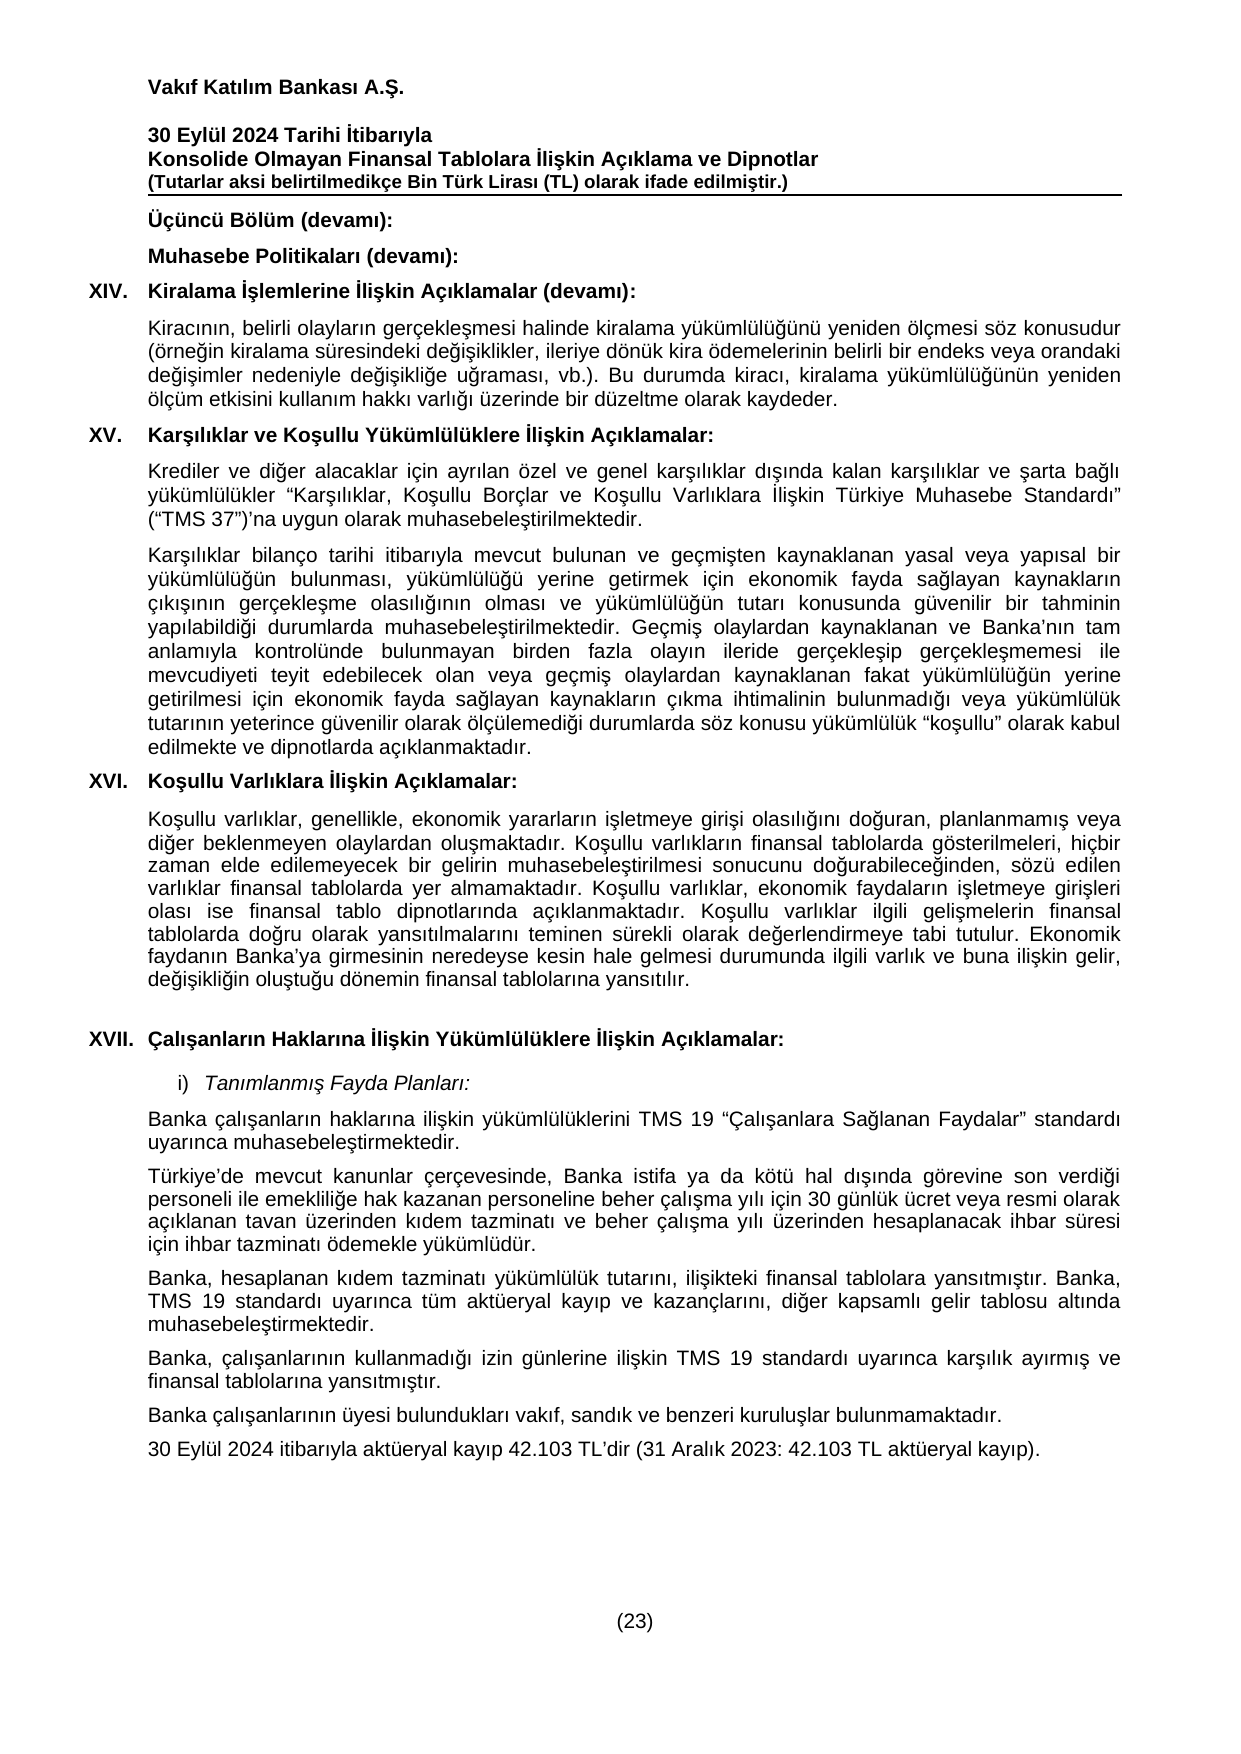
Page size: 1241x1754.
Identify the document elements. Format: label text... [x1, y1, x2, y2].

list Tanımlanmış Fayda Planları: [148, 1072, 1122, 1094]
text Banka çalışanların haklarına ilişkin yükümlülüklerini TMS 19 “Çalışanlara Sağlanan Faydalar” standardı uyarınca muhasebeleştirmektedir. [148, 1108, 1122, 1153]
text XV. Karşılıklar ve Koşullu Yükümlülüklere İlişkin Açıklamalar: [89, 423, 1122, 447]
text Koşullu varlıklar, genellikle, ekonomik yararların işletmeye girişi olasılığını doğuran, planlanmamış veya diğer beklenmeyen olaylardan oluşmaktadır. Koşullu varlıkların finansal tablolarda gösterilmeleri, hiçbir zaman elde edilemeyecek bir gelirin muhasebeleştirilmesi sonucunu doğurabileceğinden, sözü edilen varlıklar finansal tablolarda yer almamaktadır. Koşullu varlıklar, ekonomik faydaların işletmeye girişleri olası ise finansal tablo dipnotlarında açıklanmaktadır. Koşullu varlıklar ilgili gelişmelerin finansal tablolarda doğru olarak yansıtılmalarını teminen sürekli olarak değerlendirmeye tabi tutulur. Ekonomik faydanın Banka’ya girmesinin neredeyse kesin hale gelmesi durumunda ilgili varlık ve buna ilişkin gelir, değişikliğin oluştuğu dönemin finansal tablolarına yansıtılır. [148, 809, 1122, 991]
text Türkiye’de mevcut kanunlar çerçevesinde, Banka istifa ya da kötü hal dışında görevine son verdiği personeli ile emekliliğe hak kazanan personeline beher çalışma yılı için 30 günlük ücret veya resmi olarak açıklanan tavan üzerinden kıdem tazminatı ve beher çalışma yılı üzerinden hesaplanacak ihbar süresi için ihbar tazminatı ödemekle yükümlüdür. [148, 1165, 1122, 1256]
text Krediler ve diğer alacaklar için ayrılan özel ve genel karşılıklar dışında kalan karşılıklar ve şarta bağlı yükümlülükler “Karşılıklar, Koşullu Borçlar ve Koşullu Varlıklara İlişkin Türkiye Muhasebe Standardı” (“TMS 37”)’na uygun olarak muhasebeleştirilmektedir. [148, 459, 1122, 531]
text Muhasebe Politikaları (devamı): [148, 243, 1122, 267]
text 30 Eylül 2024 itibarıyla aktüeryal kayıp 42.103 TL’dir (31 Aralık 2023: 42.103 TL aktüeryal kayıp). [148, 1438, 1122, 1461]
text XIV. Kiralama İşlemlerine İlişkin Açıklamalar (devamı): [89, 279, 1122, 303]
text Banka çalışanlarının üyesi bulundukları vakıf, sandık ve benzeri kuruluşlar bulunmamaktadır. [148, 1404, 1122, 1427]
text Kiracının, belirli olayların gerçekleşmesi halinde kiralama yükümlülüğünü yeniden ölçmesi söz konusudur (örneğin kiralama süresindeki değişiklikler, ileriye dönük kira ödemelerinin belirli bir endeks veya orandaki değişimler nedeniyle değişikliğe uğraması, vb.). Bu durumda kiracı, kiralama yükümlülüğünün yeniden ölçüm etkisini kullanım hakkı varlığı üzerinde bir düzeltme olarak kaydeder. [148, 315, 1122, 411]
text XVI. Koşullu Varlıklara İlişkin Açıklamalar: [89, 771, 1122, 793]
text Üçüncü Bölüm (devamı): [148, 207, 1122, 231]
text Karşılıklar bilanço tarihi itibarıyla mevcut bulunan ve geçmişten kaynaklanan yasal veya yapısal bir yükümlülüğün bulunması, yükümlülüğü yerine getirmek için ekonomik fayda sağlayan kaynakların çıkışının gerçekleşme olasılığının olması ve yükümlülüğün tutarı konusunda güvenilir bir tahminin yapılabildiği durumlarda muhasebeleştirilmektedir. Geçmiş olaylardan kaynaklanan ve Banka’nın tam anlamıyla kontrolünde bulunmayan birden fazla olayın ileride gerçekleşip gerçekleşmemesi ile mevcudiyeti teyit edebilecek olan veya geçmiş olaylardan kaynaklanan fakat yükümlülüğün yerine getirilmesi için ekonomik fayda sağlayan kaynakların çıkma ihtimalinin bulunmadığı veya yükümlülük tutarının yeterince güvenilir olarak ölçülemediği durumlarda söz konusu yükümlülük “koşullu” olarak kabul edilmekte ve dipnotlarda açıklanmaktadır. [148, 543, 1122, 758]
text XVII. Çalışanların Haklarına İlişkin Yükümlülüklere İlişkin Açıklamalar: [89, 1029, 1122, 1051]
text Banka, çalışanlarının kullanmadığı izin günlerine ilişkin TMS 19 standardı uyarınca karşılık ayırmış ve finansal tablolarına yansıtmıştır. [148, 1347, 1122, 1393]
text Banka, hesaplanan kıdem tazminatı yükümlülük tutarını, ilişikteki finansal tablolara yansıtmıştır. Banka, TMS 19 standardı uyarınca tüm aktüeryal kayıp ve kazançlarını, diğer kapsamlı gelir tablosu altında muhasebeleştirmektedir. [148, 1267, 1122, 1336]
